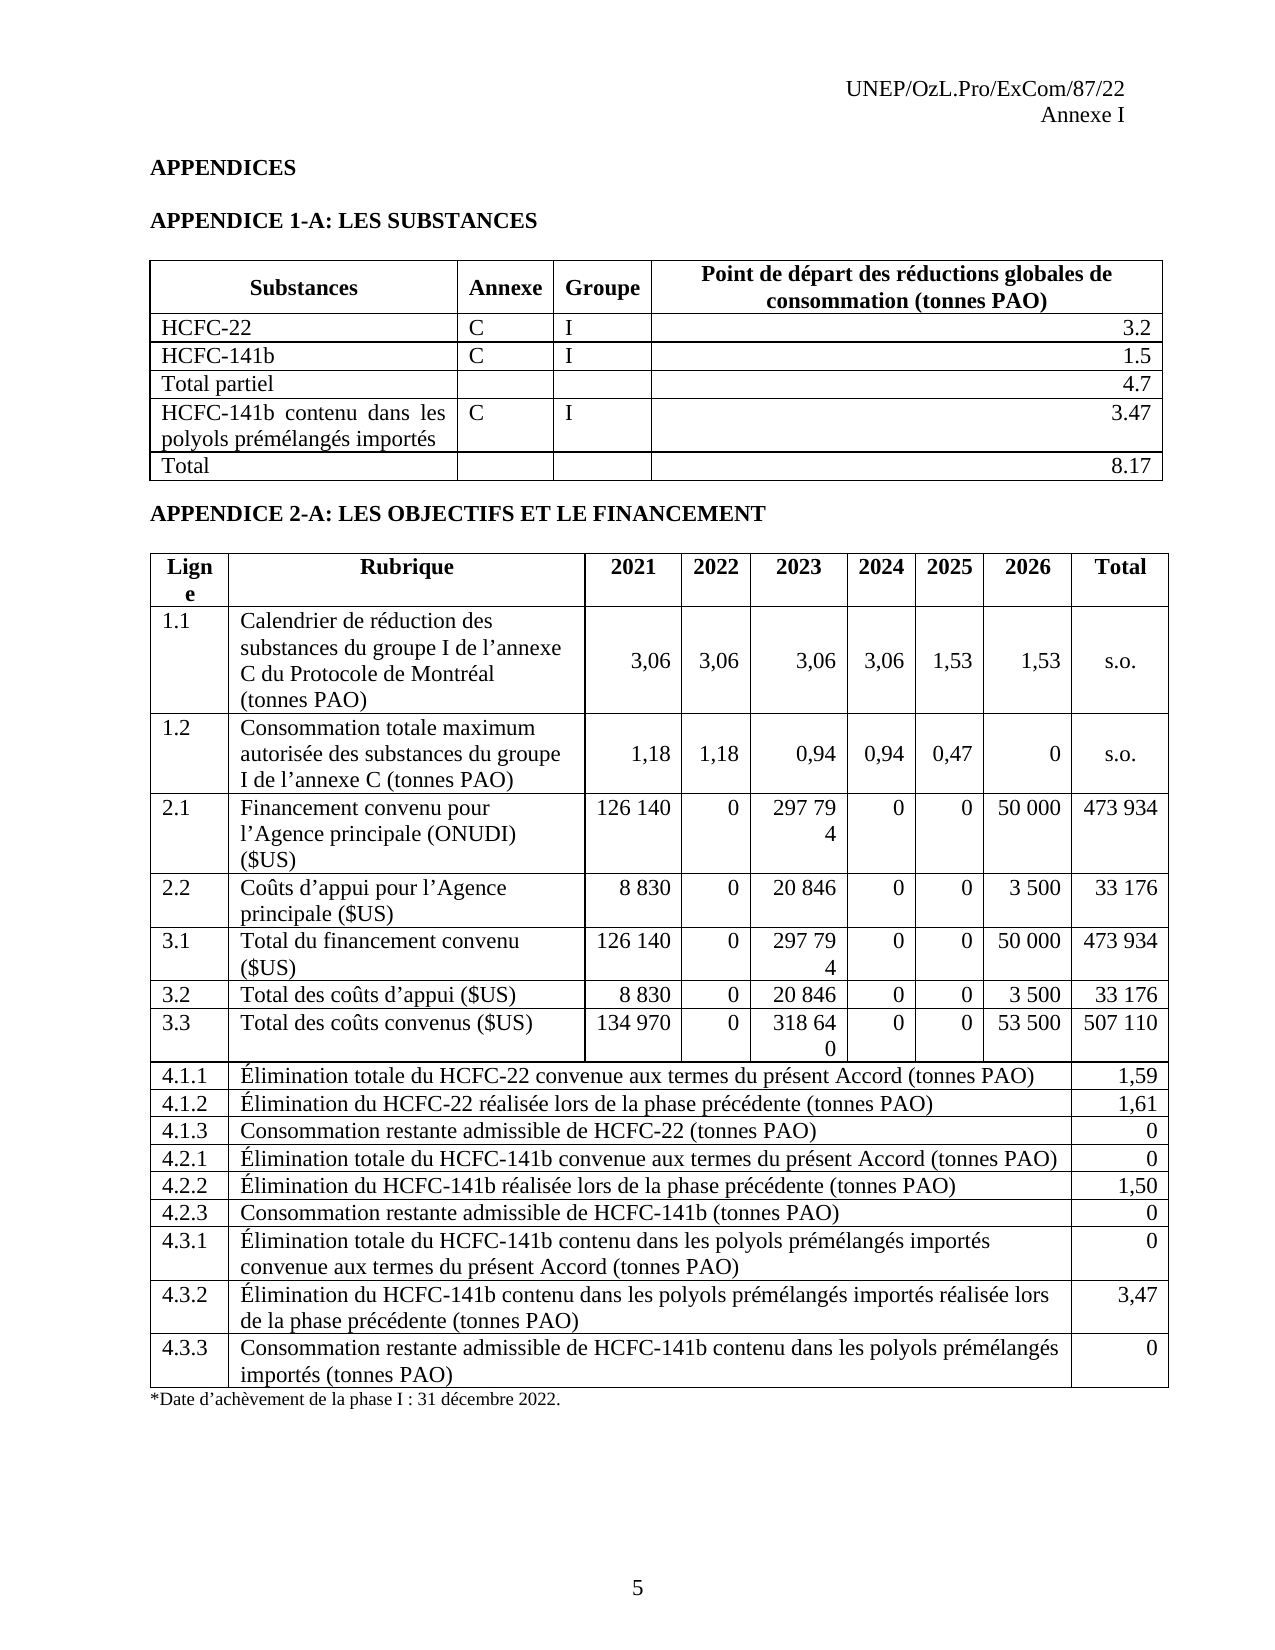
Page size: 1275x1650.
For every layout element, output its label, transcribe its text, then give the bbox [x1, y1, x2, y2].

table_cell 1,18 [586, 714, 681, 793]
table_cell 0 [1072, 1227, 1168, 1279]
text APPENDICE 1-A: LES SUBSTANCES [150, 207, 1125, 233]
table_cell HCFC-141b contenu dans les polyols prémélangés importés [151, 399, 457, 451]
table_cell 20 846 [751, 874, 847, 927]
table_cell 4.3.1 [151, 1227, 228, 1279]
table_cell 507 110 [1072, 1009, 1168, 1061]
table_cell C [458, 343, 553, 369]
table_cell 8 830 [586, 981, 681, 1008]
table_cell 1,18 [682, 714, 750, 793]
table_cell [554, 371, 651, 398]
table_cell [554, 453, 651, 479]
table_cell Consommation restante admissible de HCFC-141b contenu dans les polyols prémélangés importés (tonnes PAO) [229, 1334, 1071, 1387]
table_cell 0 [1072, 1117, 1168, 1144]
table_cell 0,94 [848, 714, 915, 793]
table_cell Élimination du HCFC-22 réalisée lors de la phase précédente (tonnes PAO) [229, 1090, 1071, 1116]
table_cell 0 [1072, 1145, 1168, 1171]
table_cell 33 176 [1072, 981, 1168, 1008]
table_cell Consommation restante admissible de HCFC-141b (tonnes PAO) [229, 1200, 1071, 1226]
table_cell Financement convenu pour l’Agence principale (ONUDI) ($US) [229, 794, 584, 873]
table_cell 53 500 [984, 1009, 1071, 1061]
table_cell 1,53 [916, 607, 983, 713]
table_cell 473 934 [1072, 928, 1168, 980]
table_cell 126 140 [586, 794, 681, 873]
text APPENDICE 2-A: LES OBJECTIFS ET LE FINANCEMENT [150, 500, 1125, 526]
table_cell 4.7 [652, 371, 1162, 398]
table_cell HCFC-141b [151, 343, 457, 369]
table_cell Total des coûts convenus ($US) [229, 1009, 584, 1061]
table_header Groupe [554, 261, 651, 313]
table_cell Total [151, 453, 457, 479]
table_cell 0,94 [751, 714, 847, 793]
table_cell 33 176 [1072, 874, 1168, 927]
table_header Annexe [458, 261, 553, 313]
table_cell 0 [916, 794, 983, 873]
table_cell Élimination totale du HCFC-22 convenue aux termes du présent Accord (tonnes PAO) [229, 1063, 1071, 1089]
table_header Point de départ des réductions globales de consommation (tonnes PAO) [652, 261, 1162, 313]
table_cell 0,47 [916, 714, 983, 793]
table_cell Élimination totale du HCFC-141b contenu dans les polyols prémélangés importés convenue aux termes du présent Accord (tonnes PAO) [229, 1227, 1071, 1279]
table_cell 4.3.2 [151, 1281, 228, 1333]
table_cell 0 [916, 981, 983, 1008]
table_cell 0 [848, 928, 915, 980]
table_cell 3,06 [586, 607, 681, 713]
table_cell C [458, 399, 553, 451]
table_cell 4.1.2 [151, 1090, 228, 1116]
table_cell 0 [682, 794, 750, 873]
table_cell 0 [984, 714, 1071, 793]
table_header 2024 [848, 554, 915, 606]
table_cell 126 140 [586, 928, 681, 980]
table_cell 1.1 [151, 607, 228, 713]
table_cell 0 [848, 794, 915, 873]
table_cell 3.1 [151, 928, 228, 980]
table_cell 3 500 [984, 981, 1071, 1008]
table_cell 3 500 [984, 874, 1071, 927]
table_cell 3.47 [652, 399, 1162, 451]
table_cell [458, 453, 553, 479]
table_cell 1,59 [1072, 1063, 1168, 1089]
table_cell 0 [916, 928, 983, 980]
table_cell 0 [682, 1009, 750, 1061]
table_cell 0 [848, 1009, 915, 1061]
table_cell 0 [1072, 1334, 1168, 1387]
table_cell 297 794 [751, 794, 847, 873]
table_header Substances [151, 261, 457, 313]
table_cell 3,06 [848, 607, 915, 713]
table_cell 8 830 [586, 874, 681, 927]
table_cell 0 [916, 1009, 983, 1061]
table_cell 1,61 [1072, 1090, 1168, 1116]
table_cell 3,47 [1072, 1281, 1168, 1333]
table_cell 4.2.3 [151, 1200, 228, 1226]
table_cell 1,50 [1072, 1172, 1168, 1198]
table_cell 473 934 [1072, 794, 1168, 873]
table_cell 3.2 [652, 314, 1162, 341]
table_cell Total partiel [151, 371, 457, 398]
table_cell 297 794 [751, 928, 847, 980]
table_cell 0 [1072, 1200, 1168, 1226]
table_cell 3,06 [751, 607, 847, 713]
table_cell 4.2.1 [151, 1145, 228, 1171]
table_cell 3,06 [682, 607, 750, 713]
table_cell 50 000 [984, 794, 1071, 873]
table_cell s.o. [1072, 607, 1168, 713]
table_header 2023 [751, 554, 847, 606]
table_header 2021 [586, 554, 681, 606]
table_cell 1,53 [984, 607, 1071, 713]
table_header 2022 [682, 554, 750, 606]
table_cell Total du financement convenu ($US) [229, 928, 584, 980]
table_cell Élimination du HCFC-141b contenu dans les polyols prémélangés importés réalisée lors de la phase précédente (tonnes PAO) [229, 1281, 1071, 1333]
table_cell 318 640 [751, 1009, 847, 1061]
table_cell Élimination du HCFC-141b réalisée lors de la phase précédente (tonnes PAO) [229, 1172, 1071, 1198]
table_cell 4.1.1 [151, 1063, 228, 1089]
table_cell I [554, 343, 651, 369]
table_cell 1.5 [652, 343, 1162, 369]
table_cell 0 [916, 874, 983, 927]
table_cell 0 [848, 874, 915, 927]
table_cell 4.3.3 [151, 1334, 228, 1387]
table_cell [458, 371, 553, 398]
table_cell 50 000 [984, 928, 1071, 980]
table_cell 134 970 [586, 1009, 681, 1061]
table_cell 0 [848, 981, 915, 1008]
table_header 2026 [984, 554, 1071, 606]
table_header Rubrique [229, 554, 584, 606]
table_cell I [554, 399, 651, 451]
table_cell 8.17 [652, 453, 1162, 479]
table_cell Consommation totale maximum autorisée des substances du groupe I de l’annexe C (tonnes PAO) [229, 714, 584, 793]
table_cell C [458, 314, 553, 341]
table_header Total [1072, 554, 1168, 606]
table_cell HCFC-22 [151, 314, 457, 341]
table_cell 0 [682, 874, 750, 927]
table_cell Consommation restante admissible de HCFC-22 (tonnes PAO) [229, 1117, 1071, 1144]
table_cell Élimination totale du HCFC-141b convenue aux termes du présent Accord (tonnes PAO) [229, 1145, 1071, 1171]
table_header 2025 [916, 554, 983, 606]
text *Date d’achèvement de la phase I : 31 décembre 2022. [150, 1388, 1125, 1410]
table_header Ligne [151, 554, 228, 606]
table_cell 0 [682, 928, 750, 980]
table_cell 3.3 [151, 1009, 228, 1061]
table_cell 3.2 [151, 981, 228, 1008]
text APPENDICES [150, 154, 1125, 180]
table_cell 4.1.3 [151, 1117, 228, 1144]
table_cell Calendrier de réduction des substances du groupe I de l’annexe C du Protocole de Montréal (tonnes PAO) [229, 607, 584, 713]
table_cell 20 846 [751, 981, 847, 1008]
table_cell 1.2 [151, 714, 228, 793]
table_cell s.o. [1072, 714, 1168, 793]
table_cell 0 [682, 981, 750, 1008]
table_cell Coûts d’appui pour l’Agence principale ($US) [229, 874, 584, 927]
table_cell 2.2 [151, 874, 228, 927]
table_cell I [554, 314, 651, 341]
table_cell 4.2.2 [151, 1172, 228, 1198]
table_cell 2.1 [151, 794, 228, 873]
table_cell Total des coûts d’appui ($US) [229, 981, 584, 1008]
